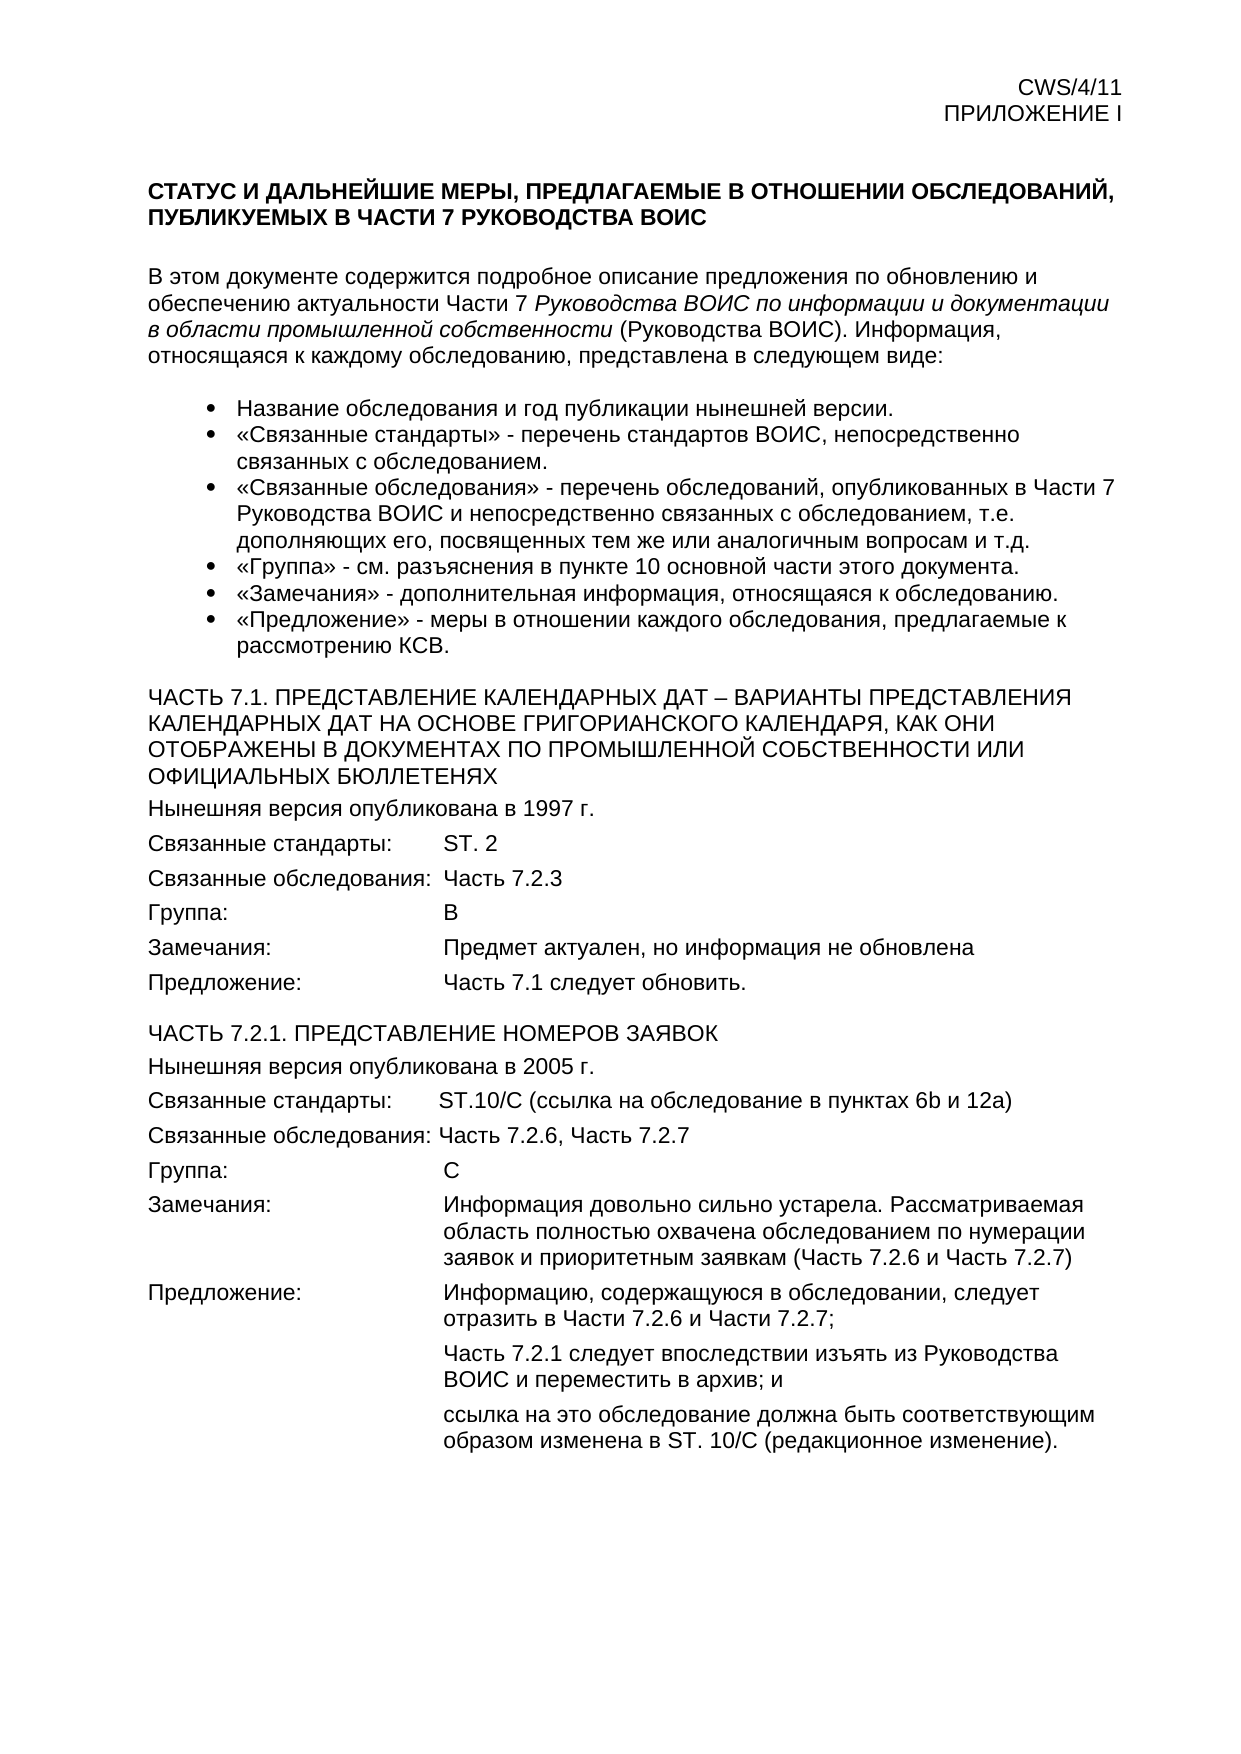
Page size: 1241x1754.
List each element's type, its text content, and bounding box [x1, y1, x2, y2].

text Связанные стандарты: ST.10/C (ссылка на обследование в пунктах 6b и 12а) [148, 1087, 1122, 1114]
text Группа: B [148, 899, 1122, 926]
text Нынешняя версия опубликована в . [148, 1053, 1122, 1079]
text В этом документе содержится подробное описание предложения по обновлению и обеспечению актуальности Части 7 Руководства ВОИС по информации и документации в области промышленной собственности (Руководства ВОИС). Информация, относящаяся к каждому обследованию, представлена в следующем виде: [148, 263, 1122, 369]
text Замечания: Информация довольно сильно устарела. Рассматриваемая область полностью охвачена обследованием по нумерации заявок и приоритетным заявкам (Часть 7.2.6 и Часть 7.2.7) [148, 1191, 1122, 1270]
text Связанные стандарты: 2 [148, 830, 1122, 856]
text Часть 7.2.1 следует впоследствии изъять из Руководства ВОИС и переместить в архив; и [148, 1340, 1122, 1392]
text ссылка на это обследование должна быть соответствующим образом изменена в ST. 10/C (редакционное изменение). [148, 1401, 1122, 1453]
list «Группа» - см. разъяснения в пункте 10 основной части этого документа. [207, 553, 1122, 579]
text Замечания: Предмет актуален, но информация не обновлена [148, 934, 1122, 960]
subtitle ЧАСТЬ 7.1. ПРЕДСТАВЛЕНИЕ КАЛЕНДАРНЫХ ДАТ – ВАРИАНТЫ ПРЕДСТАВЛЕНИЯ КАЛЕНДАРНЫХ ДАТ НА ОСНОВЕ ГРИГОРИАНСКОГО КАЛЕНДАРЯ, КАК ОНИ ОТОБРАЖЕНЫ В ДОКУМЕНТАХ ПО ПРОМЫШЛЕННОЙ СОБСТВЕННОСТИ ИЛИ ОФИЦИАЛЬНЫХ БЮЛЛЕТЕНЯХ [148, 683, 1122, 789]
text Нынешняя версия опубликована в . [148, 795, 1122, 822]
text Предложение: Информацию, содержащуюся в обследовании, следует отразить в Части 7.2.6 и Части 7.2.7; [148, 1279, 1122, 1331]
text Предложение: Часть 7.1 следует обновить. [148, 969, 1122, 995]
list «Замечания» - дополнительная информация, относящаяся к обследованию. [207, 579, 1122, 606]
subtitle ЧАСТЬ 7.2.1. ПРЕДСТАВЛЕНИЕ НОМЕРОВ ЗАЯВОК [148, 1020, 1122, 1046]
text Группа: C [148, 1157, 1122, 1183]
list Название обследования и год публикации нынешней версии. [207, 395, 1122, 421]
list «Связанные обследования» - перечень обследований, опубликованных в Части 7 Руководства ВОИС и непосредственно связанных с обследованием, т.е. дополняющих его, посвященных тем же или аналогичным вопросам и т.д. [207, 474, 1122, 553]
text Связанные обследования: Часть 7.2.6, Часть 7.2.7 [148, 1122, 1122, 1148]
text Связанные обследования: Часть 7.2.3 [148, 864, 1122, 891]
list «Связанные стандарты» - перечень стандартов ВОИС, непосредственно связанных с обследованием. [207, 421, 1122, 474]
subtitle СТАТУС И ДАЛЬНЕЙШИЕ МЕРЫ, ПРЕДЛАГАЕМЫЕ В ОТНОШЕНИИ ОБСЛЕДОВАНИЙ, ПУБЛИКУЕМЫХ В ЧАСТИ 7 РУКОВОДСТВА ВОИС [148, 178, 1122, 231]
list «Предложение» - меры в отношении каждого обследования, предлагаемые к рассмотрению КСВ. [207, 606, 1122, 658]
